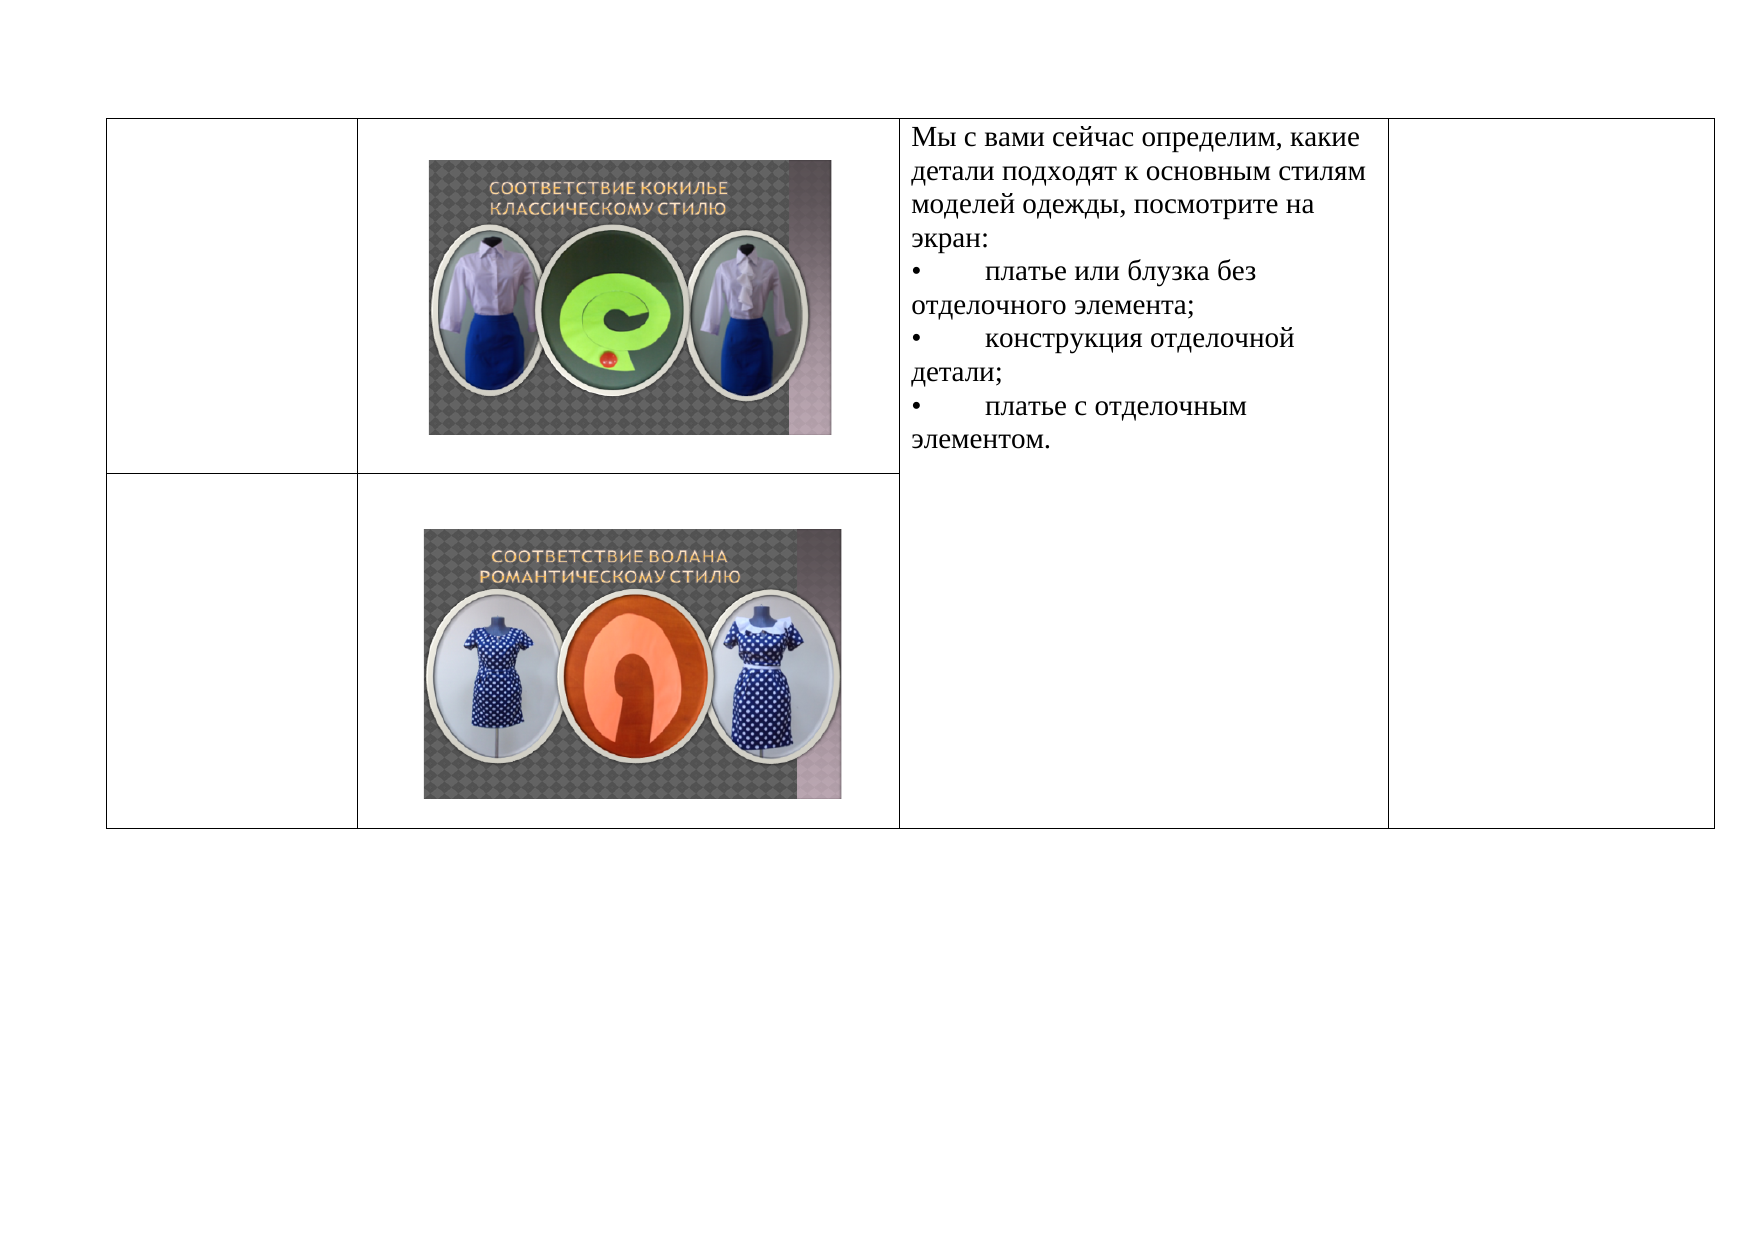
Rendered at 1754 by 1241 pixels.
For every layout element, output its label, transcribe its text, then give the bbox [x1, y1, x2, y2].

table_cell [358, 119, 899, 473]
table_cell Мы с вами сейчас определим, какие детали подходят к основным стилям моделей одежды, посмотрите на экран: • платье или блузка без отделочного элемента; • конструкция отделочной детали; • платье с отделочным элементом. [900, 119, 1388, 828]
table_cell [1389, 119, 1714, 828]
picture [423, 529, 842, 799]
table_cell [107, 119, 357, 473]
table_cell [107, 474, 357, 828]
picture [428, 160, 832, 435]
table_cell [358, 474, 899, 828]
